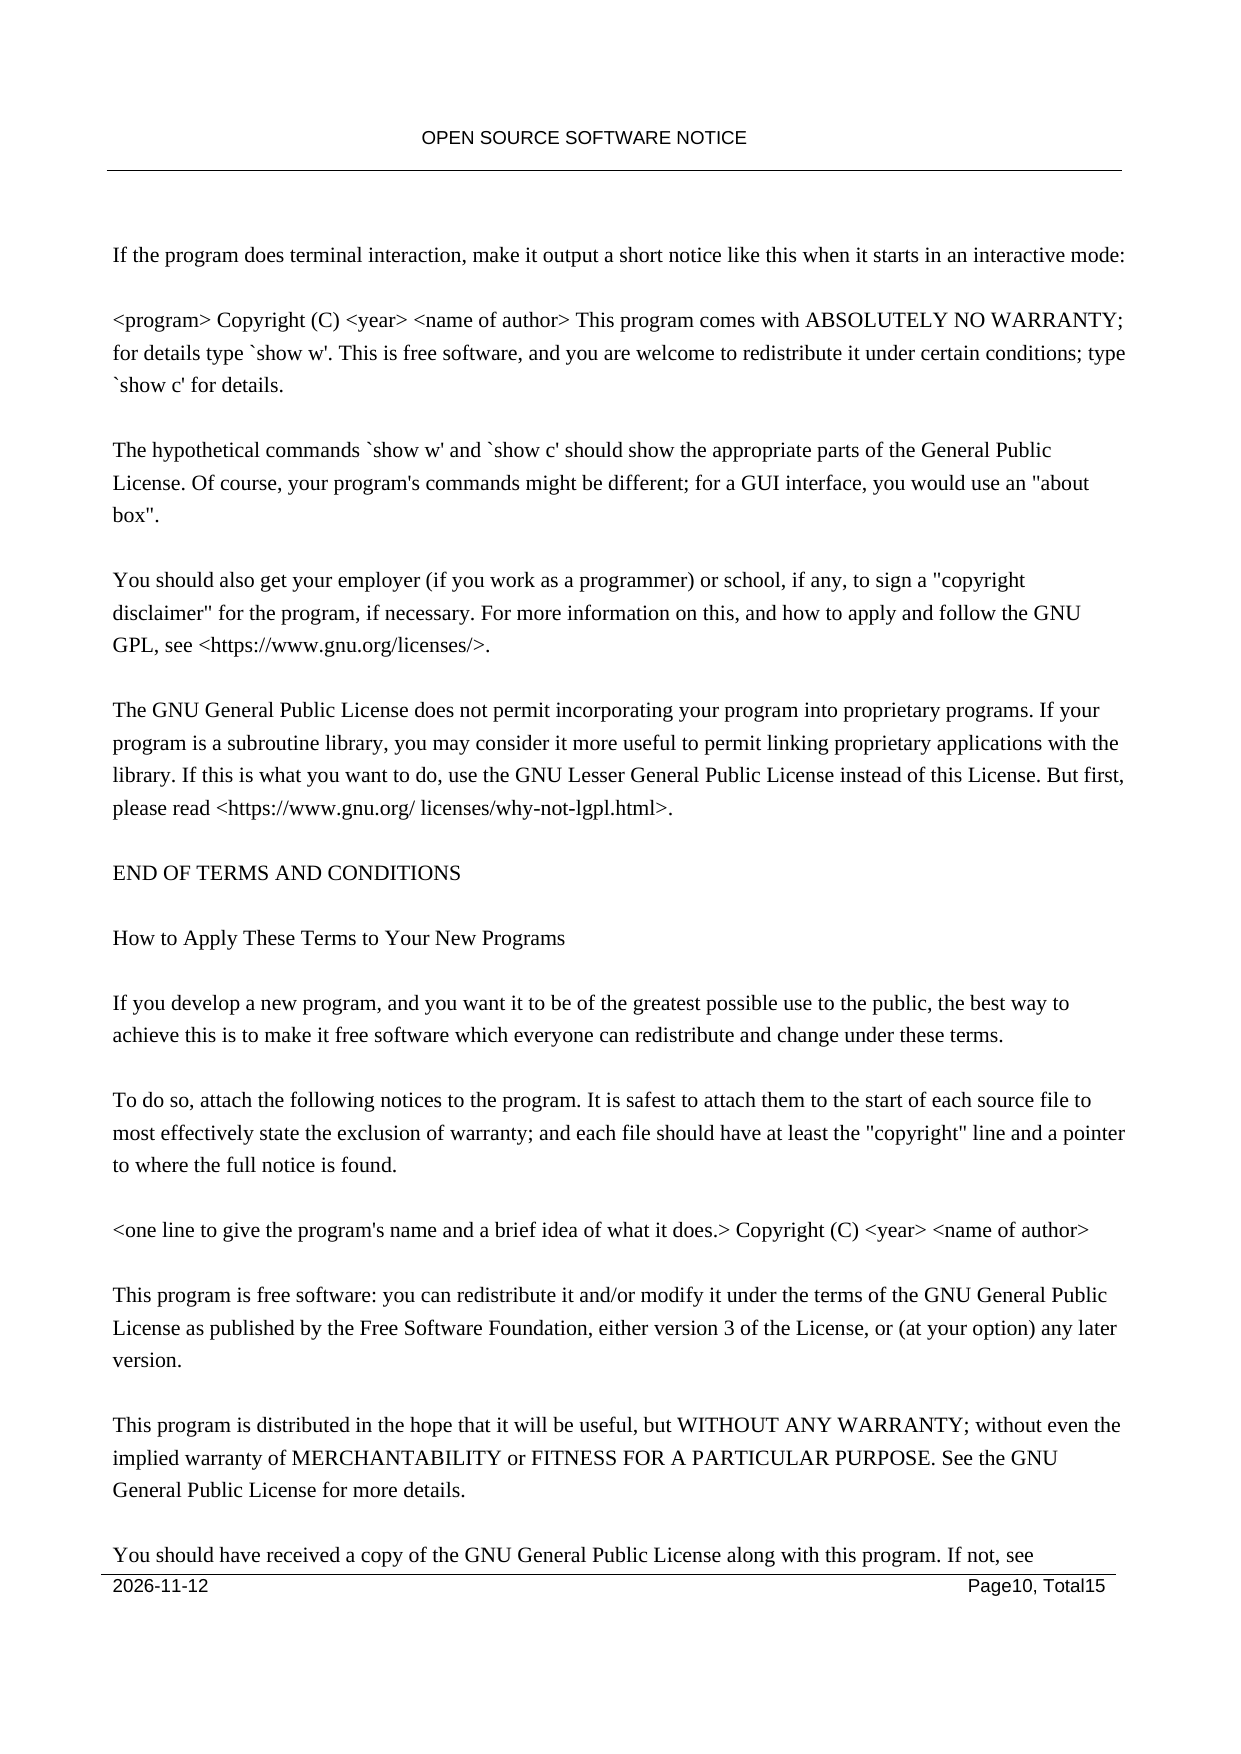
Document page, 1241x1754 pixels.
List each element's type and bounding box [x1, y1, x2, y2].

text [112, 206, 1128, 1571]
